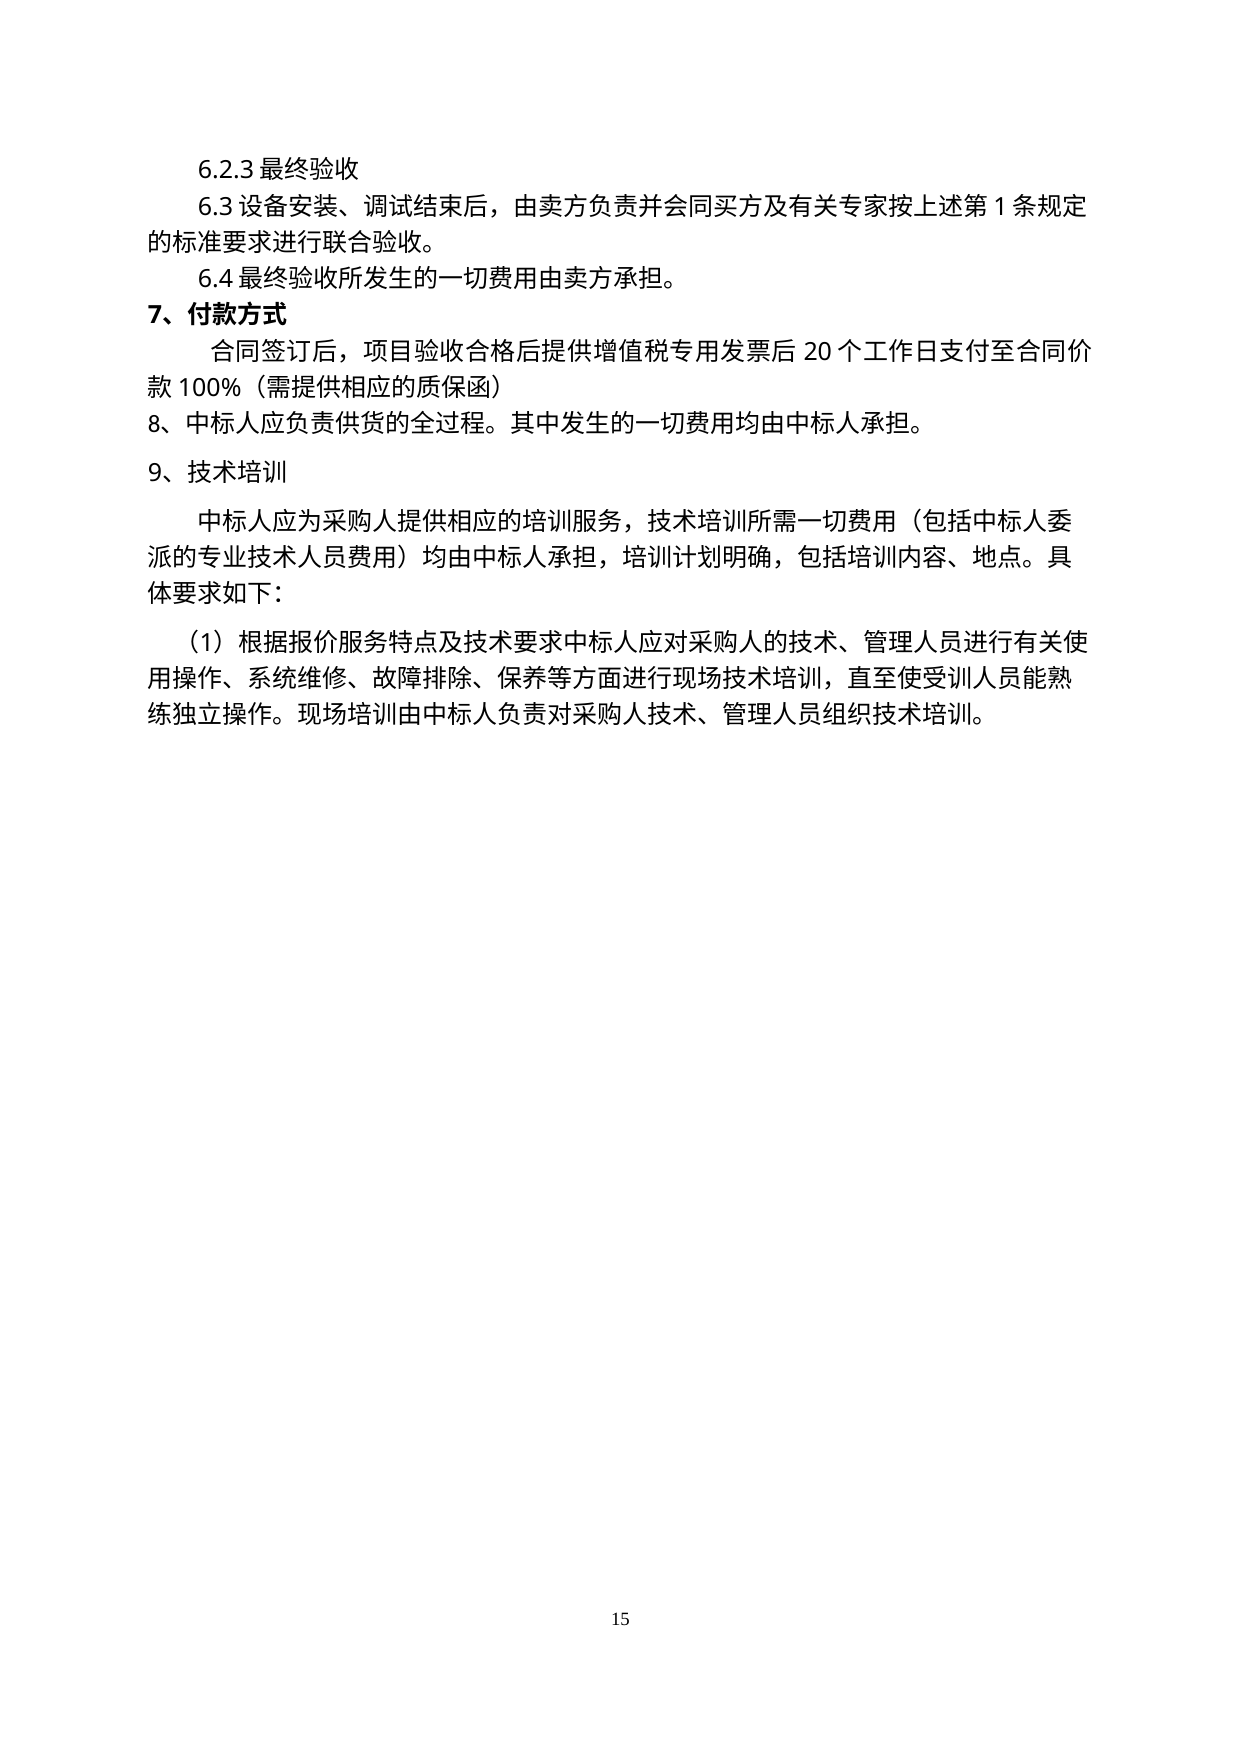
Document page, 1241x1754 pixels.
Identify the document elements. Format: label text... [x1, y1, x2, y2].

text 合同签订后，项目验收合格后提供增值税专用发票后20个工作日支付至合同价款100%（需提供相应的质保函） [148, 331, 1092, 404]
text 6.2.3最终验收 [148, 150, 1092, 186]
text 9、技术培训 [148, 452, 1092, 489]
text 7、付款方式 [148, 295, 1092, 331]
text 8、中标人应负责供货的全过程。其中发生的一切费用均由中标人承担。 [148, 404, 1092, 440]
text （1）根据报价服务特点及技术要求中标人应对采购人的技术、管理人员进行有关使用操作、系统维修、故障排除、保养等方面进行现场技术培训，直至使受训人员能熟练独立操作。现场培训由中标人负责对采购人技术、管理人员组织技术培训。 [148, 622, 1092, 731]
text 中标人应为采购人提供相应的培训服务，技术培训所需一切费用（包括中标人委派的专业技术人员费用）均由中标人承担，培训计划明确，包括培训内容、地点。具体要求如下： [148, 501, 1092, 610]
text 6.3设备安装、调试结束后，由卖方负责并会同买方及有关专家按上述第1条规定的标准要求进行联合验收。 [148, 186, 1092, 259]
text 6.4最终验收所发生的一切费用由卖方承担。 [148, 259, 1092, 295]
